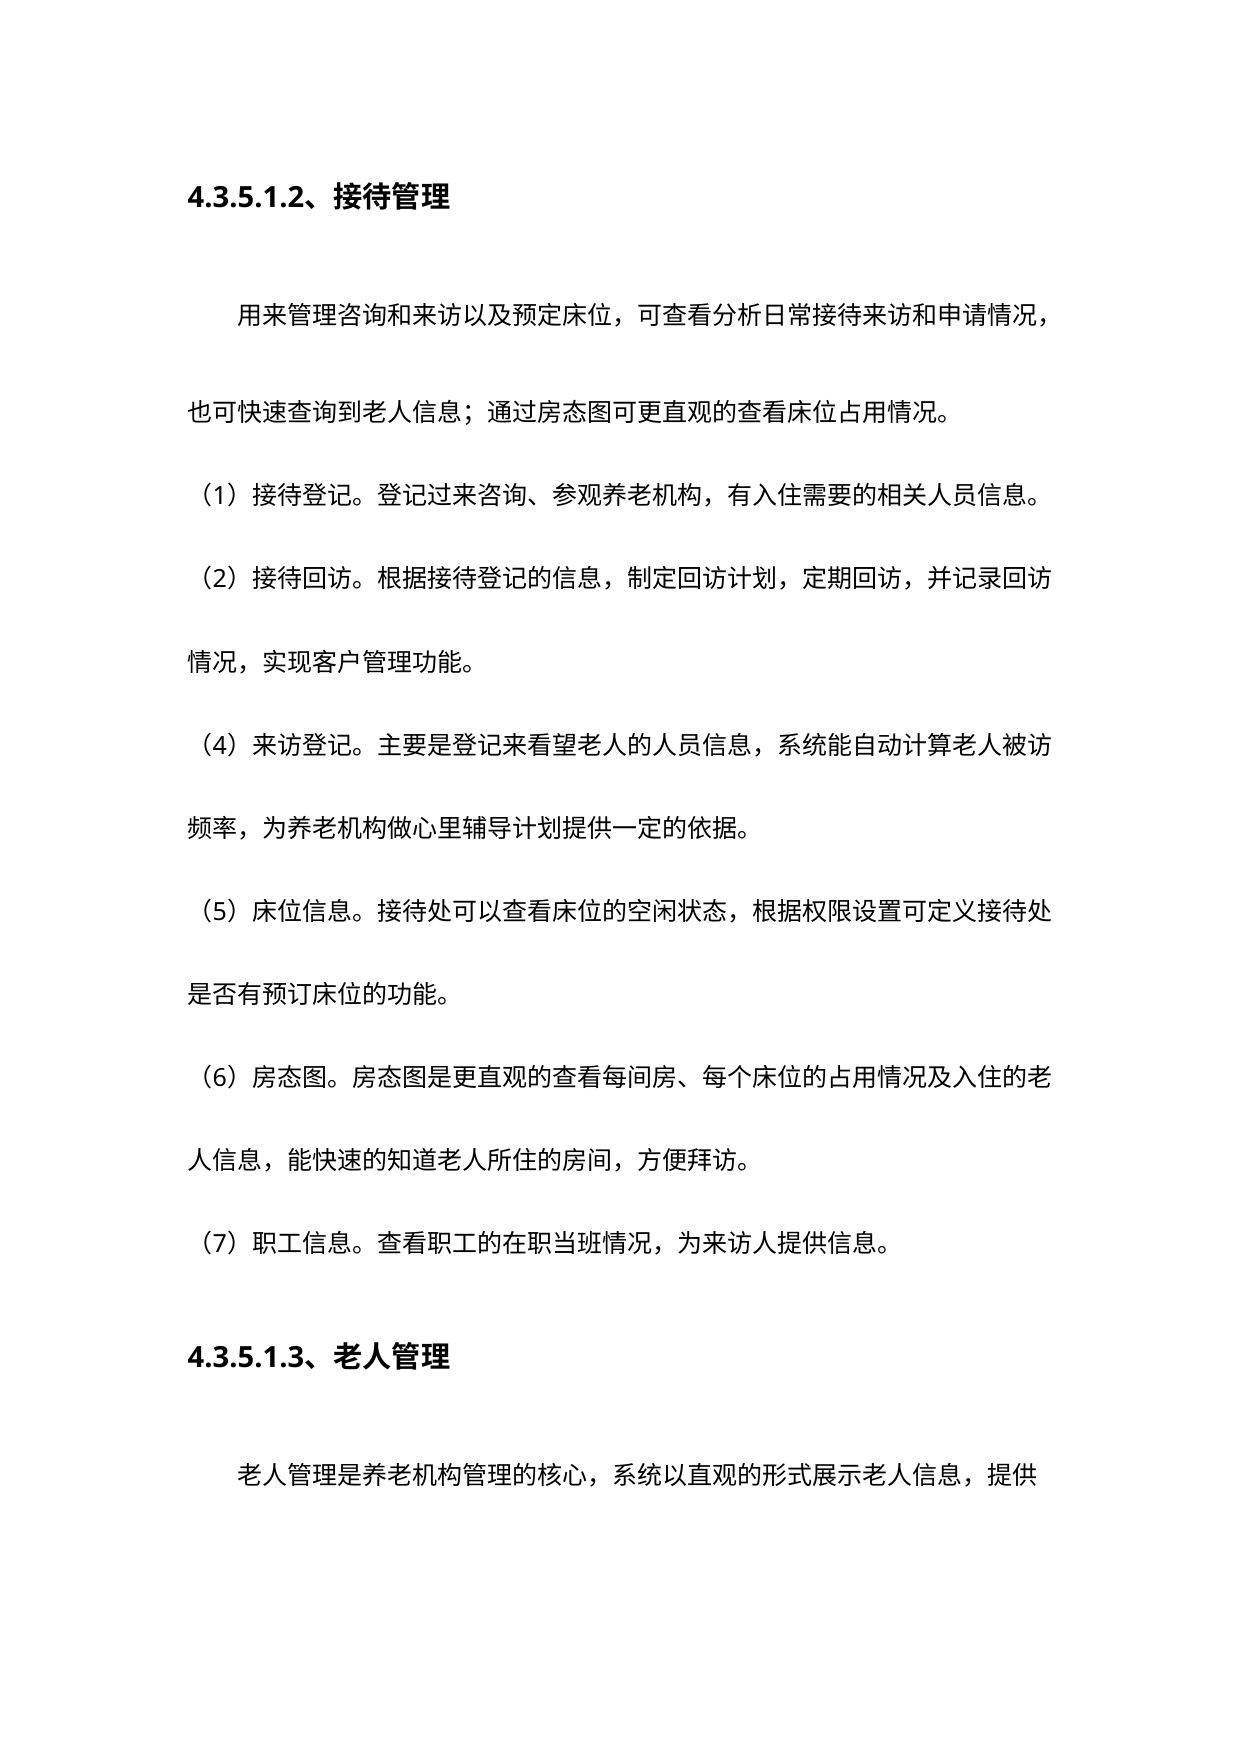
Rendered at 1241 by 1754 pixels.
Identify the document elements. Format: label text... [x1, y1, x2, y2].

text （4）来访登记。主要是登记来看望老人的人员信息，系统能自动计算老人被访 [187, 711, 1053, 776]
text 4.3.5.1.2、接待管理 [187, 162, 1053, 227]
text （2）接待回访。根据接待登记的信息，制定回访计划，定期回访，并记录回访 [187, 544, 1053, 609]
text （1）接待登记。登记过来咨询、参观养老机构，有入住需要的相关人员信息。 [187, 461, 1053, 526]
text 是否有预订床位的功能。 [187, 960, 1053, 1025]
text 情况，实现客户管理功能。 [187, 628, 1053, 693]
text （7）职工信息。查看职工的在职当班情况，为来访人提供信息。 [187, 1209, 1053, 1274]
text （6）房态图。房态图是更直观的查看每间房、每个床位的占用情况及入住的老 [187, 1043, 1053, 1108]
text （5）床位信息。接待处可以查看床位的空闲状态，根据权限设置可定义接待处 [187, 877, 1053, 942]
text 人信息，能快速的知道老人所住的房间，方便拜访。 [187, 1126, 1053, 1191]
text 4.3.5.1.3、老人管理 [187, 1322, 1053, 1387]
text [187, 1441, 1053, 1506]
text 用来管理咨询和来访以及预定床位，可查看分析日常接待来访和申请情况，也可快速查询到老人信息；通过房态图可更直观的查看床位占用情况。 [187, 281, 1053, 443]
text 频率，为养老机构做心里辅导计划提供一定的依据。 [187, 794, 1053, 859]
